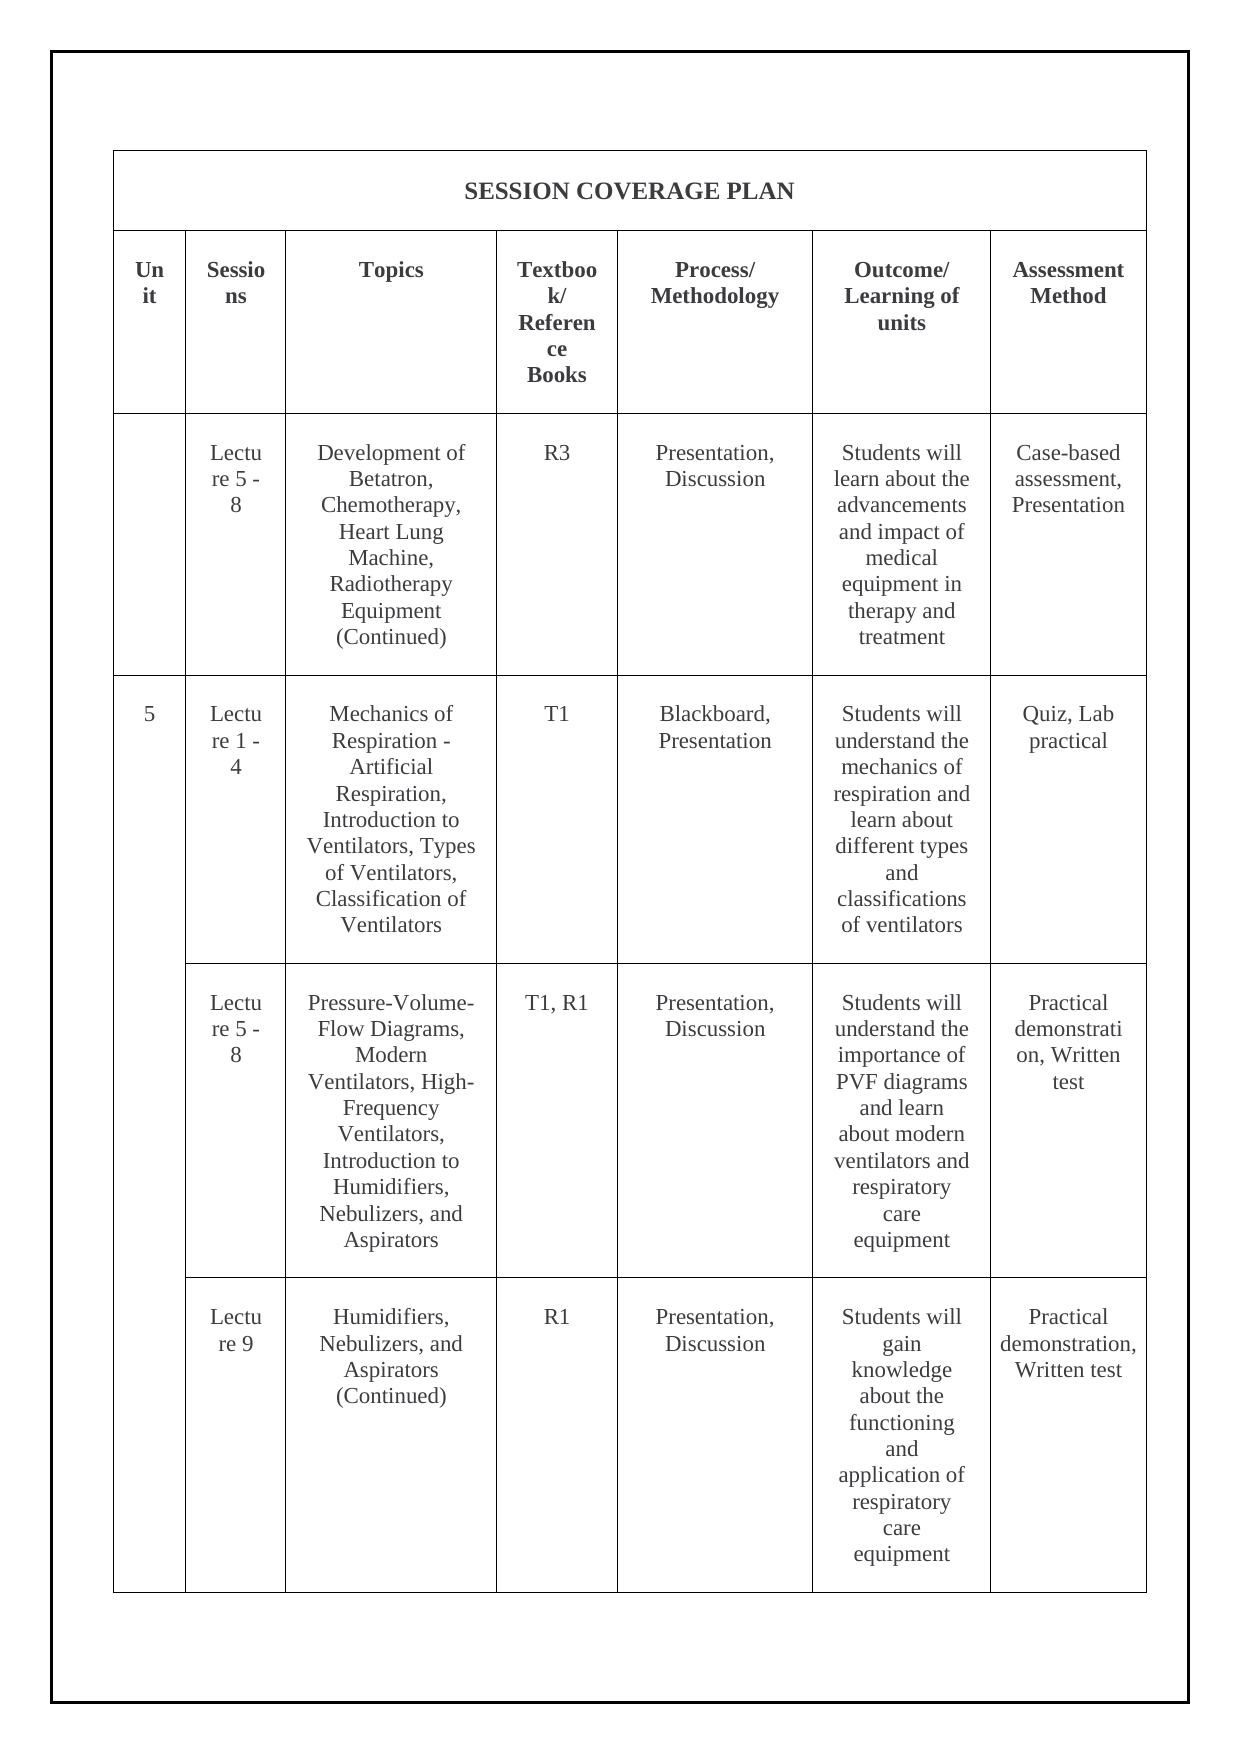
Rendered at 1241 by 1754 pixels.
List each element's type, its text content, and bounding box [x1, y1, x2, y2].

table_cell T1, R1 [497, 964, 617, 1277]
table_cell R1 [497, 1278, 617, 1592]
table_cell Sessions [186, 231, 285, 413]
table_header SESSION COVERAGE PLAN [114, 151, 1146, 230]
table_cell Lecture 5 - 8 [186, 964, 285, 1277]
table_cell Textbook/Reference Books [497, 231, 617, 413]
table_cell Mechanics of Respiration - Artificial Respiration, Introduction to Ventilators, Types of Ventilators, Classification of Ventilators [286, 676, 496, 963]
table_cell R3 [497, 414, 617, 674]
table_cell Assessment Method [991, 231, 1146, 413]
table_cell T1 [497, 676, 617, 963]
table_cell Process/Methodology [618, 231, 812, 413]
table_cell 5 [114, 676, 185, 1592]
table_cell Outcome/Learning of units [813, 231, 990, 413]
table_cell Presentation, Discussion [618, 1278, 812, 1592]
table_cell Development of Betatron, Chemotherapy, Heart Lung Machine, Radiotherapy Equipment (Continued) [286, 414, 496, 674]
table_cell Topics [286, 231, 496, 413]
table_cell Lecture 1 - 4 [186, 676, 285, 963]
table_cell Students will understand the importance of PVF diagrams and learn about modern ventilators and respiratory care equipment [813, 964, 990, 1277]
table_cell Pressure-Volume-Flow Diagrams, Modern Ventilators, High-Frequency Ventilators, Introduction to Humidifiers, Nebulizers, and Aspirators [286, 964, 496, 1277]
table_cell Presentation, Discussion [618, 964, 812, 1277]
table_cell Humidifiers, Nebulizers, and Aspirators (Continued) [286, 1278, 496, 1592]
table_cell Students will understand the mechanics of respiration and learn about different types and classifications of ventilators [813, 676, 990, 963]
table_cell Case-based assessment, Presentation [991, 414, 1146, 674]
table_cell Blackboard, Presentation [618, 676, 812, 963]
table_cell Practical demonstration, Written test [991, 964, 1146, 1277]
table_cell Lecture 9 [186, 1278, 285, 1592]
table_cell Presentation, Discussion [618, 414, 812, 674]
table_cell Practical demonstration, Written test [991, 1278, 1146, 1592]
table_cell Lecture 5 - 8 [186, 414, 285, 674]
table_cell Students will learn about the advancements and impact of medical equipment in therapy and treatment [813, 414, 990, 674]
table_cell Students will gain knowledge about the functioning and application of respiratory care equipment [813, 1278, 990, 1592]
table_cell [114, 414, 185, 674]
table_cell Quiz, Lab practical [991, 676, 1146, 963]
table_cell Unit [114, 231, 185, 413]
